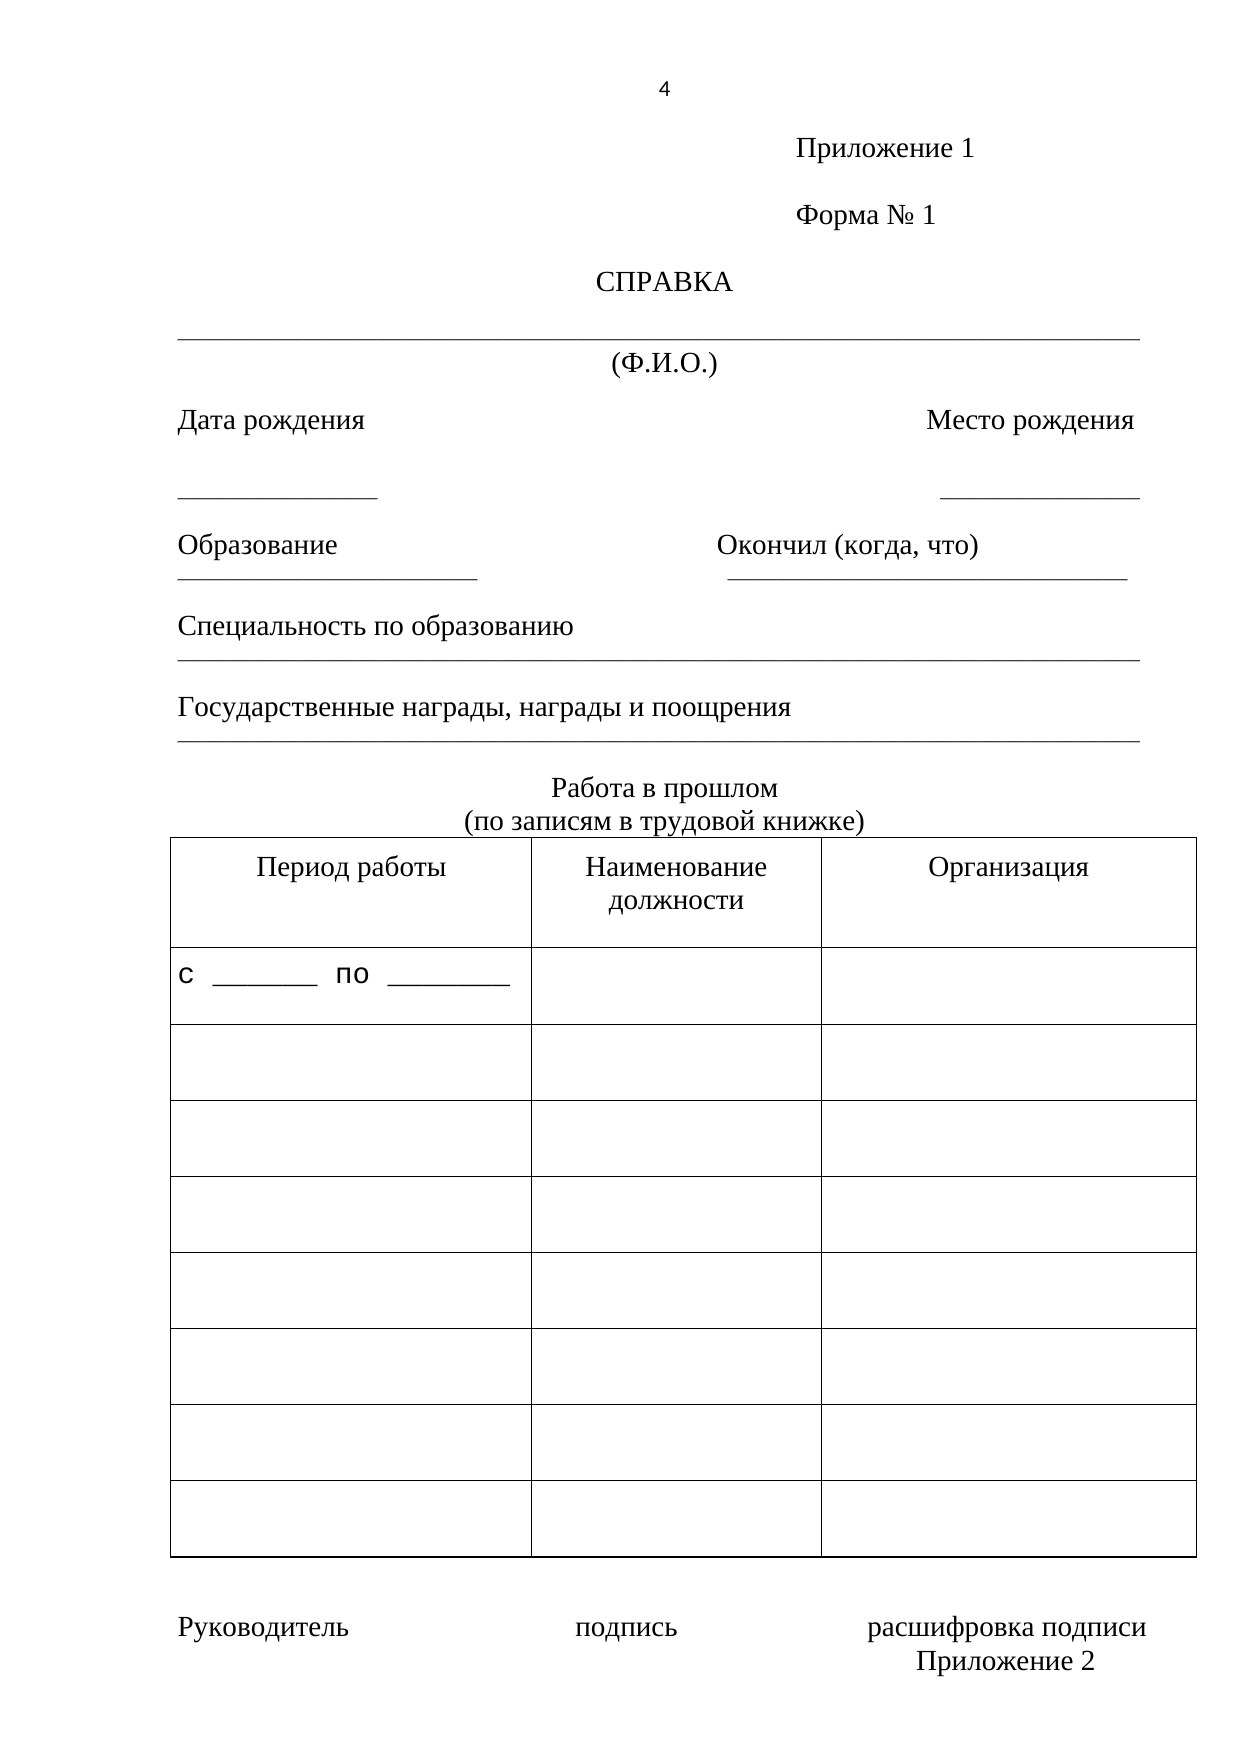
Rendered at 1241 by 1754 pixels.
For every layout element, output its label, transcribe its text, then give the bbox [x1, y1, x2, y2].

table_cell [171, 1253, 531, 1328]
subtitle ________________________ ________________________________ [177, 561, 1152, 585]
table_cell [171, 1329, 531, 1404]
table_cell [822, 948, 1196, 1023]
table_header Период работы [171, 838, 531, 947]
table_cell [822, 1405, 1196, 1480]
subtitle Работа в прошлом [177, 770, 1152, 803]
table_cell [171, 1405, 531, 1480]
table_cell [171, 1025, 531, 1099]
subtitle Образование Окончил (когда, что) [177, 527, 1152, 561]
subtitle _____________________________________________________________________________ [177, 723, 1152, 746]
table_cell [532, 1481, 821, 1556]
table_cell [822, 1101, 1196, 1176]
table_cell [822, 1329, 1196, 1404]
text Приложение 2 [916, 1643, 1152, 1677]
subtitle _____________________________________________________________________________ [177, 642, 1152, 666]
table_cell [822, 1481, 1196, 1556]
table_cell [532, 948, 821, 1023]
table_header Наименование должности [532, 838, 821, 947]
table_cell [532, 1177, 821, 1252]
subtitle _____________________________________________________________________________ [177, 321, 1152, 345]
subtitle ________________ ________________ [177, 480, 1152, 504]
table_cell [171, 1101, 531, 1176]
subtitle СПРАВКА [177, 264, 1152, 297]
subtitle Форма № 1 [222, 197, 1152, 230]
table_cell [822, 1253, 1196, 1328]
table_cell с ______ по _______ [171, 948, 531, 1023]
subtitle Дата рождения Место рождения [177, 402, 1152, 436]
table_cell [171, 1177, 531, 1252]
subtitle Приложение 1 [222, 130, 1152, 163]
table_cell [532, 1101, 821, 1176]
subtitle Специальность по образованию [177, 608, 1152, 642]
subtitle Государственные награды, награды и поощрения [177, 689, 1152, 723]
table_cell [822, 1025, 1196, 1099]
table_cell [532, 1025, 821, 1099]
table_cell [822, 1177, 1196, 1252]
table_cell [532, 1253, 821, 1328]
subtitle (по записям в трудовой книжке) [177, 803, 1152, 837]
table_cell [532, 1329, 821, 1404]
subtitle Руководитель подпись расшифровка подписи [177, 1609, 1152, 1643]
table_cell [171, 1481, 531, 1556]
table_cell [532, 1405, 821, 1480]
table_header Организация [822, 838, 1196, 947]
subtitle (Ф.И.О.) [177, 345, 1152, 378]
